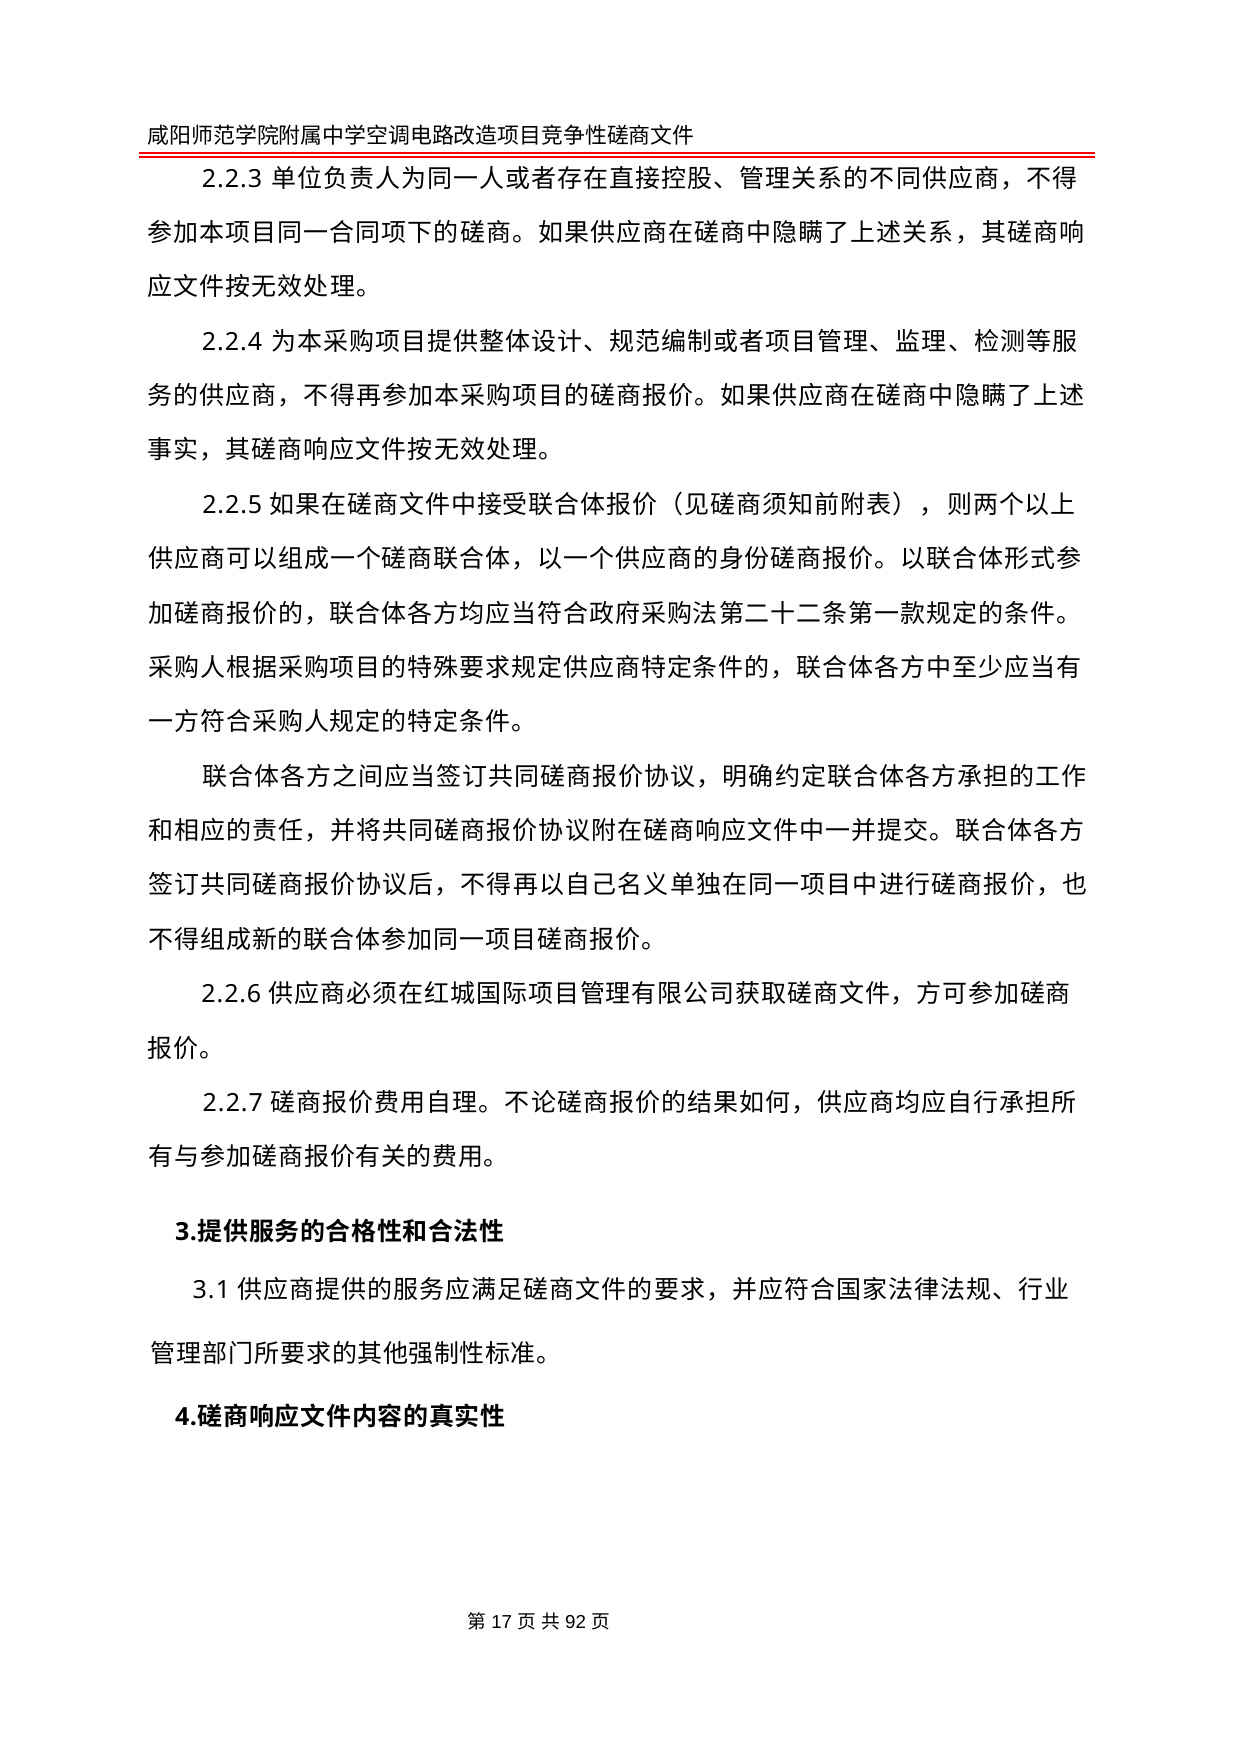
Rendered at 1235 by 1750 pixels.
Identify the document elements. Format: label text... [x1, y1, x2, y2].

text 2.2.6 供应商必须在红城国际项目管理有限公司获取磋商文件，方可参加磋商报价。 [147, 974, 1087, 1064]
text 2.2.5 如果在磋商文件中接受联合体报价（见磋商须知前附表），则两个以上供应商可以组成一个磋商联合体，以一个供应商的身份磋商报价。以联合体形式参加磋商报价的，联合体各方均应当符合政府采购法第二十二条第一款规定的条件。采购人根据采购项目的特殊要求规定供应商特定条件的，联合体各方中至少应当有一方符合采购人规定的特定条件。 [148, 484, 1087, 738]
text 2.2.3 单位负责人为同一人或者存在直接控股、管理关系的不同供应商，不得参加本项目同一合同项下的磋商。如果供应商在磋商中隐瞒了上述关系，其磋商响应文件按无效处理。 [147, 158, 1087, 303]
text 2.2.7 磋商报价费用自理。不论磋商报价的结果如何，供应商均应自行承担所有与参加磋商报价有关的费用。 [148, 1082, 1087, 1173]
text 2.2.4 为本采购项目提供整体设计、规范编制或者项目管理、监理、检测等服务的供应商，不得再参加本采购项目的磋商报价。如果供应商在磋商中隐瞒了上述事实，其磋商响应文件按无效处理。 [147, 321, 1087, 466]
text 4.磋商响应文件内容的真实性 [148, 1398, 1087, 1432]
text 3.提供服务的合格性和合法性 [149, 1213, 1087, 1248]
text 3.1 供应商提供的服务应满足磋商文件的要求，并应符合国家法律法规、行业管理部门所要求的其他强制性标准。 [150, 1270, 1087, 1370]
text 联合体各方之间应当签订共同磋商报价协议，明确约定联合体各方承担的工作和相应的责任，并将共同磋商报价协议附在磋商响应文件中一并提交。联合体各方签订共同磋商报价协议后，不得再以自己名义单独在同一项目中进行磋商报价，也不得组成新的联合体参加同一项目磋商报价。 [148, 756, 1087, 956]
